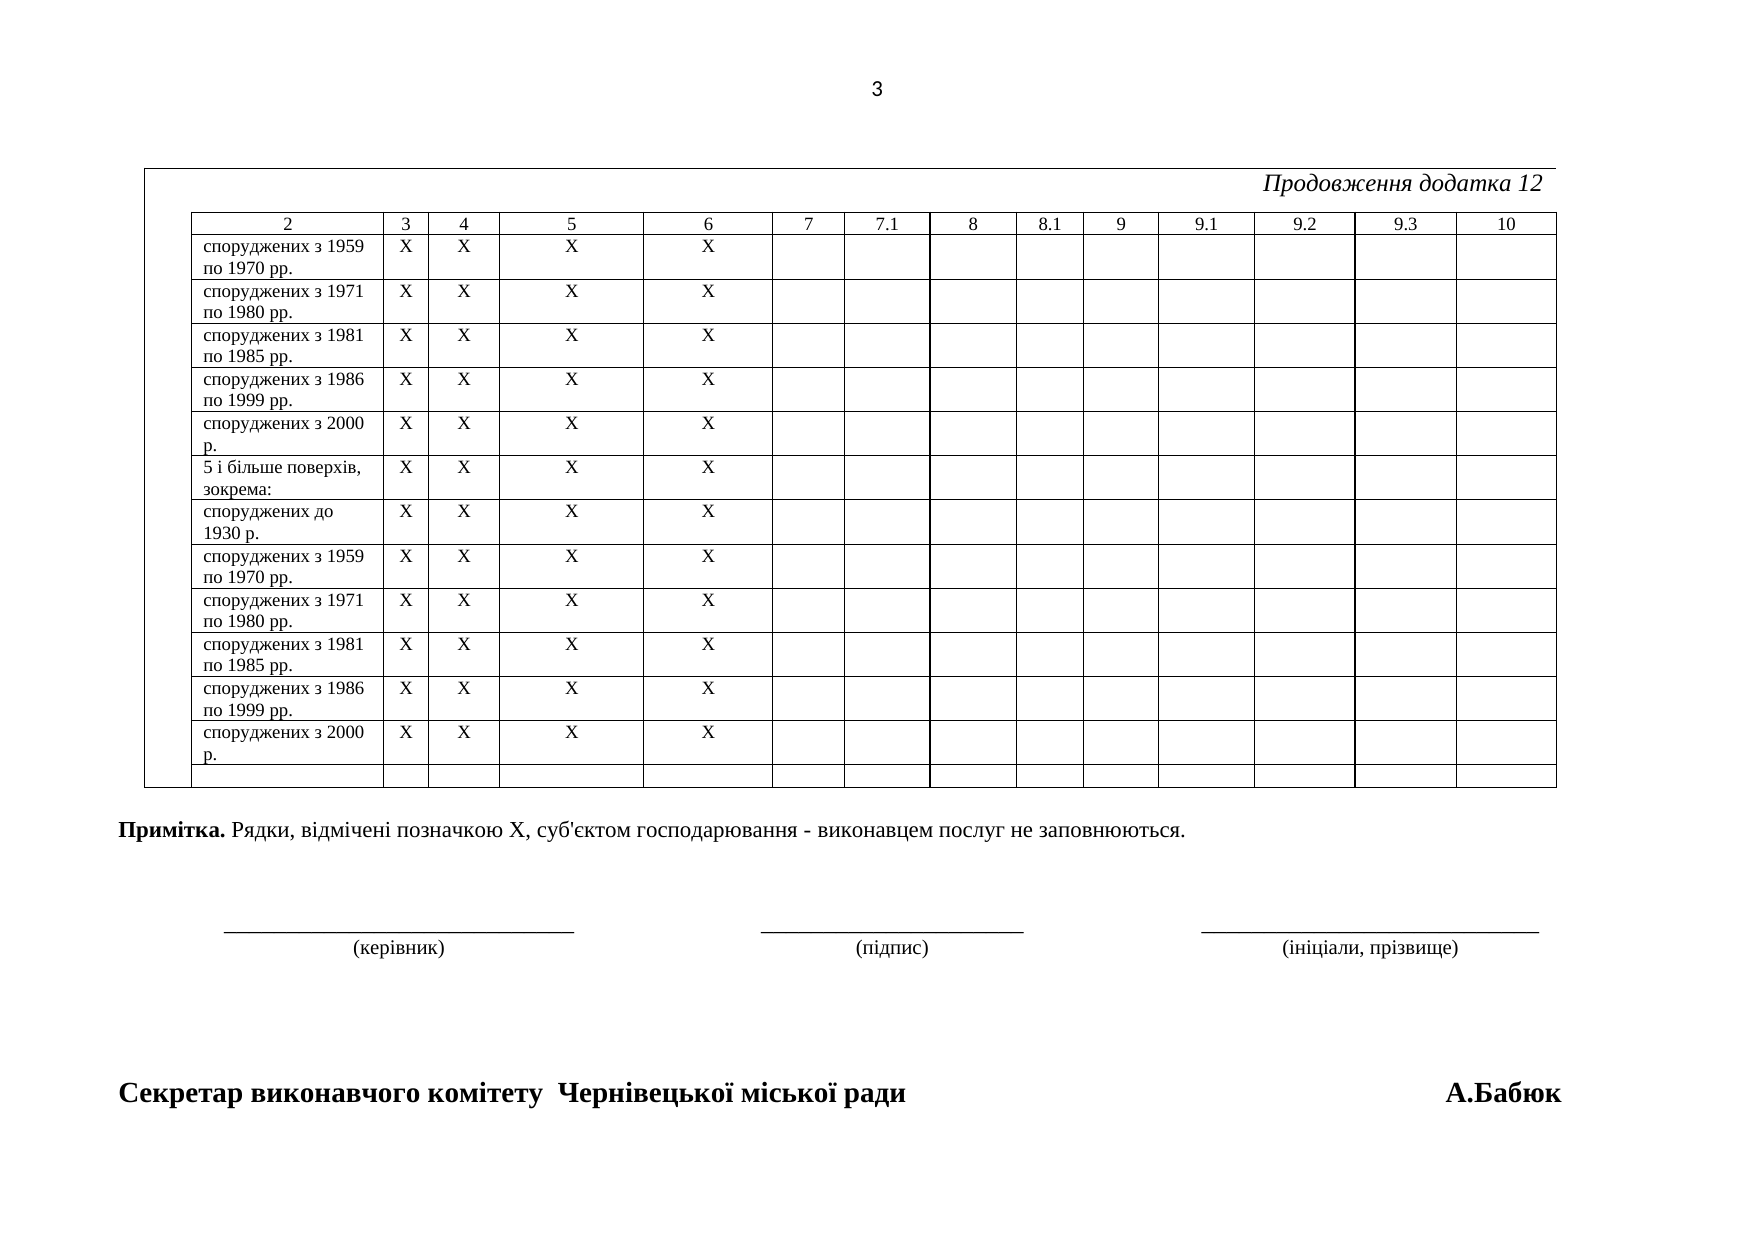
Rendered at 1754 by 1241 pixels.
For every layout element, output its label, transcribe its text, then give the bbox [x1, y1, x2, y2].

table_cell [1017, 324, 1083, 367]
table_cell X [500, 633, 643, 676]
table_cell [1084, 412, 1158, 455]
table_cell X [500, 721, 643, 764]
table_cell X [500, 589, 643, 632]
table_cell [1159, 765, 1254, 787]
table_cell споруджених з 1986 по 1999 рр. [192, 368, 383, 411]
table_cell [773, 765, 844, 787]
table_cell споруджених з 2000 р. [192, 721, 383, 764]
table_cell X [429, 368, 499, 411]
table_cell [500, 765, 643, 787]
table_cell X [429, 545, 499, 588]
table_cell [1356, 589, 1456, 632]
table_cell X [644, 677, 772, 720]
table_cell 9.3 [1356, 213, 1456, 234]
table_cell 9.1 [1159, 213, 1254, 234]
table_header ___________________________ (ініціали, прізвище) [1105, 907, 1636, 959]
table_cell 9.2 [1255, 213, 1354, 234]
table_cell X [644, 412, 772, 455]
table_cell X [384, 368, 428, 411]
table_cell 2 [192, 213, 383, 234]
table_cell X [644, 456, 772, 499]
table_cell [773, 500, 844, 543]
table_cell [1017, 589, 1083, 632]
table_cell X [384, 500, 428, 543]
table_cell [1159, 368, 1254, 411]
table_cell [1255, 235, 1354, 278]
table_cell [1356, 721, 1456, 764]
table_cell [1457, 500, 1556, 543]
table_cell [1159, 280, 1254, 323]
table_cell X [644, 500, 772, 543]
table_cell [845, 633, 929, 676]
table_cell 3 [384, 213, 428, 234]
table_cell [845, 677, 929, 720]
table_cell X [384, 589, 428, 632]
table_cell [773, 280, 844, 323]
table_cell [773, 235, 844, 278]
table_cell X [429, 677, 499, 720]
table_cell [1159, 721, 1254, 764]
table_cell [1255, 456, 1354, 499]
table_cell X [384, 235, 428, 278]
table_cell [1356, 456, 1456, 499]
table_cell X [500, 500, 643, 543]
table_cell X [500, 235, 643, 278]
table_cell [1084, 589, 1158, 632]
table_cell [1159, 589, 1254, 632]
table_cell [773, 677, 844, 720]
table_cell 8.1 [1017, 213, 1083, 234]
table_cell [1356, 633, 1456, 676]
table_cell [1017, 545, 1083, 588]
table_cell [1017, 765, 1083, 787]
table_cell [1017, 677, 1083, 720]
table_cell [1255, 368, 1354, 411]
table_cell [429, 765, 499, 787]
table_header ____________________________ (керівник) [118, 907, 679, 959]
table_cell споруджених з 1971 по 1980 рр. [192, 280, 383, 323]
table_cell [1084, 456, 1158, 499]
table_cell [845, 235, 929, 278]
table_cell [1084, 677, 1158, 720]
table_cell [773, 368, 844, 411]
table_cell [1017, 412, 1083, 455]
table_cell [931, 235, 1016, 278]
table_cell [1159, 500, 1254, 543]
table_cell [845, 456, 929, 499]
table_cell [1457, 235, 1556, 278]
table_cell [773, 721, 844, 764]
table_cell 8 [931, 213, 1016, 234]
table_cell [1457, 456, 1556, 499]
table_cell X [500, 368, 643, 411]
table_cell [845, 545, 929, 588]
table_cell [1159, 235, 1254, 278]
table_cell [931, 412, 1016, 455]
table_cell [1084, 280, 1158, 323]
table_cell X [429, 500, 499, 543]
table_cell [931, 721, 1016, 764]
table_cell X [429, 235, 499, 278]
table_cell [1159, 633, 1254, 676]
table_cell [1255, 633, 1354, 676]
table_cell [1084, 235, 1158, 278]
table_cell [1255, 324, 1354, 367]
table_cell [845, 324, 929, 367]
table_cell [1017, 235, 1083, 278]
table_cell [1457, 589, 1556, 632]
table_cell X [384, 412, 428, 455]
table_cell [845, 280, 929, 323]
table_cell X [429, 633, 499, 676]
table_cell [1084, 721, 1158, 764]
table_cell X [500, 677, 643, 720]
table_cell [1017, 368, 1083, 411]
table_cell 6 [644, 213, 772, 234]
table_cell [1255, 721, 1354, 764]
table_cell [1457, 412, 1556, 455]
table_cell X [644, 235, 772, 278]
table_cell [1356, 545, 1456, 588]
table_cell [845, 412, 929, 455]
table_cell [1255, 280, 1354, 323]
table_cell X [429, 280, 499, 323]
table_cell [1457, 677, 1556, 720]
table_cell X [429, 456, 499, 499]
table_cell [1159, 324, 1254, 367]
table_cell 7.1 [845, 213, 929, 234]
table_cell [931, 589, 1016, 632]
table_cell Продовження додатка 12 [192, 169, 1556, 212]
table_cell [1255, 677, 1354, 720]
table_cell X [644, 721, 772, 764]
table_cell X [644, 545, 772, 588]
table_cell [845, 500, 929, 543]
table_cell [845, 368, 929, 411]
table_cell [773, 324, 844, 367]
table_cell X [644, 324, 772, 367]
table_cell X [644, 280, 772, 323]
table_cell [1356, 500, 1456, 543]
table_cell [1084, 545, 1158, 588]
table_cell [1084, 368, 1158, 411]
text Секретар виконавчого комітету Чернівецької міської ради А.Бабюк [118, 1075, 1636, 1109]
table_cell [1017, 280, 1083, 323]
table_cell X [384, 280, 428, 323]
table_cell [845, 765, 929, 787]
table_cell [931, 500, 1016, 543]
table_cell [1457, 633, 1556, 676]
table_cell X [384, 545, 428, 588]
table_cell X [384, 324, 428, 367]
table_cell [192, 765, 383, 787]
table_cell [1457, 545, 1556, 588]
table_cell [1017, 721, 1083, 764]
table_cell [931, 545, 1016, 588]
table_cell [931, 633, 1016, 676]
table_cell [931, 456, 1016, 499]
table_cell [931, 368, 1016, 411]
table_cell споруджених з 1981 по 1985 рр. [192, 324, 383, 367]
table_cell споруджених з 2000 р. [192, 412, 383, 455]
table_cell споруджених з 1959 по 1970 рр. [192, 235, 383, 278]
table_cell X [429, 324, 499, 367]
table_cell X [384, 677, 428, 720]
table_cell [1457, 721, 1556, 764]
table_cell 10 [1457, 213, 1556, 234]
table_cell [1457, 765, 1556, 787]
table_cell [773, 545, 844, 588]
table_cell [931, 765, 1016, 787]
table_cell [1356, 368, 1456, 411]
table_cell X [429, 412, 499, 455]
table_cell [145, 169, 192, 787]
table_cell X [384, 456, 428, 499]
table_cell [1084, 765, 1158, 787]
table_cell X [644, 589, 772, 632]
table_cell [1084, 500, 1158, 543]
table_cell [1159, 412, 1254, 455]
table_cell [1255, 545, 1354, 588]
table_cell [1356, 235, 1456, 278]
table_cell споруджених з 1981 по 1985 рр. [192, 633, 383, 676]
table_cell X [500, 412, 643, 455]
table_cell [1356, 280, 1456, 323]
table_cell [1457, 324, 1556, 367]
table_cell [1255, 500, 1354, 543]
table_cell [1084, 324, 1158, 367]
table_cell X [429, 589, 499, 632]
table_cell [1017, 456, 1083, 499]
table_cell [1084, 633, 1158, 676]
table_cell [1356, 677, 1456, 720]
table_cell X [500, 545, 643, 588]
table_cell [1457, 368, 1556, 411]
table_header _____________________ (підпис) [680, 907, 1104, 959]
table_cell 7 [773, 213, 844, 234]
table_cell [931, 280, 1016, 323]
table_cell [1457, 280, 1556, 323]
table_cell [644, 765, 772, 787]
table_cell споруджених з 1986 по 1999 рр. [192, 677, 383, 720]
table_cell [1356, 324, 1456, 367]
table_cell X [384, 633, 428, 676]
table_cell [931, 324, 1016, 367]
table_cell 4 [429, 213, 499, 234]
table_cell [773, 412, 844, 455]
table_cell [773, 633, 844, 676]
table_cell X [429, 721, 499, 764]
table_cell X [384, 721, 428, 764]
table_cell X [500, 280, 643, 323]
table_cell [1017, 500, 1083, 543]
table_cell 5 [500, 213, 643, 234]
table_cell [384, 765, 428, 787]
table_cell споруджених з 1959 по 1970 рр. [192, 545, 383, 588]
table_cell X [500, 324, 643, 367]
table_cell [1255, 765, 1354, 787]
table_cell [845, 721, 929, 764]
table_cell [931, 677, 1016, 720]
table_cell [1159, 677, 1254, 720]
table_cell X [644, 368, 772, 411]
table_cell 9 [1084, 213, 1158, 234]
table_cell [1017, 633, 1083, 676]
table_cell [1255, 589, 1354, 632]
table_cell споруджених до 1930 р. [192, 500, 383, 543]
table_cell [1356, 765, 1456, 787]
table_cell [845, 589, 929, 632]
table_cell X [500, 456, 643, 499]
text Примітка. Рядки, відмічені позначкою X, суб'єктом господарювання - виконавцем послуг не заповнюються. [118, 788, 1636, 843]
table_cell [1159, 456, 1254, 499]
table_cell [1356, 412, 1456, 455]
table_cell [1255, 412, 1354, 455]
table_cell [1159, 545, 1254, 588]
table_cell [773, 589, 844, 632]
table_cell споруджених з 1971 по 1980 рр. [192, 589, 383, 632]
table_cell [773, 456, 844, 499]
table_cell 5 і більше поверхів, зокрема: [192, 456, 383, 499]
table_cell X [644, 633, 772, 676]
